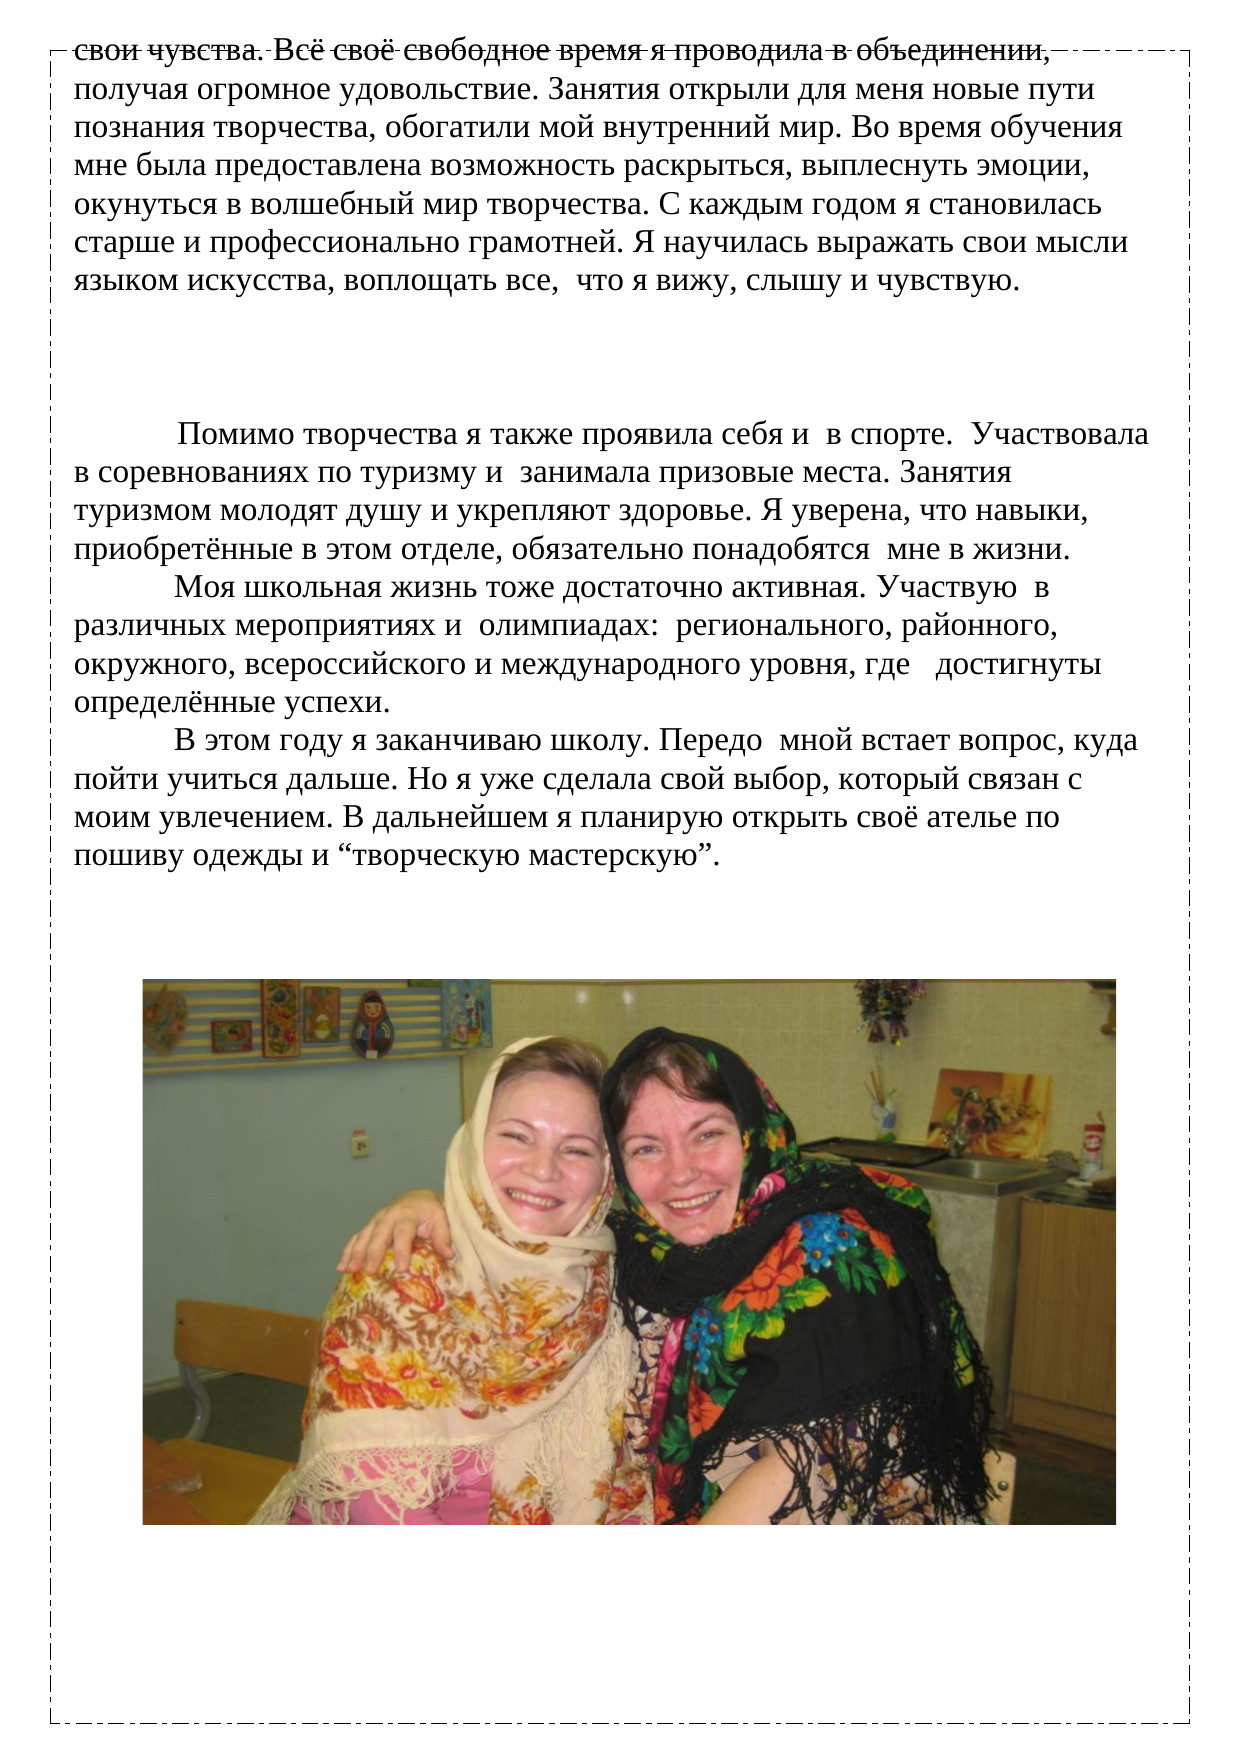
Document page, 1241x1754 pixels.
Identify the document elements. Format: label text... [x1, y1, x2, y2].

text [74, 29, 1152, 298]
picture [142, 979, 1117, 1523]
text Помимо творчества я также проявила себя и в спорте. Участвовала в соревнованиях по туризму и занимала призовые места. Занятия туризмом молодят душу и укрепляют здоровье. Я уверена, что навыки, приобретённые в этом отделе, обязательно понадобятся мне в жизни. Моя школьная жизнь тоже достаточно активная. Участвую в различных мероприятиях и олимпиадах: регионального, районного, окружного, всероссийского и международного уровня, где достигнуты определённые успехи. [74, 413, 1152, 719]
text В этом году я заканчиваю школу. Передо мной встает вопрос, куда пойти учиться дальше. Но я уже сделала свой выбор, который связан с моим увлечением. В дальнейшем я планирую открыть своё ателье по пошиву одежды и “творческую мастерскую”. [74, 719, 1152, 873]
